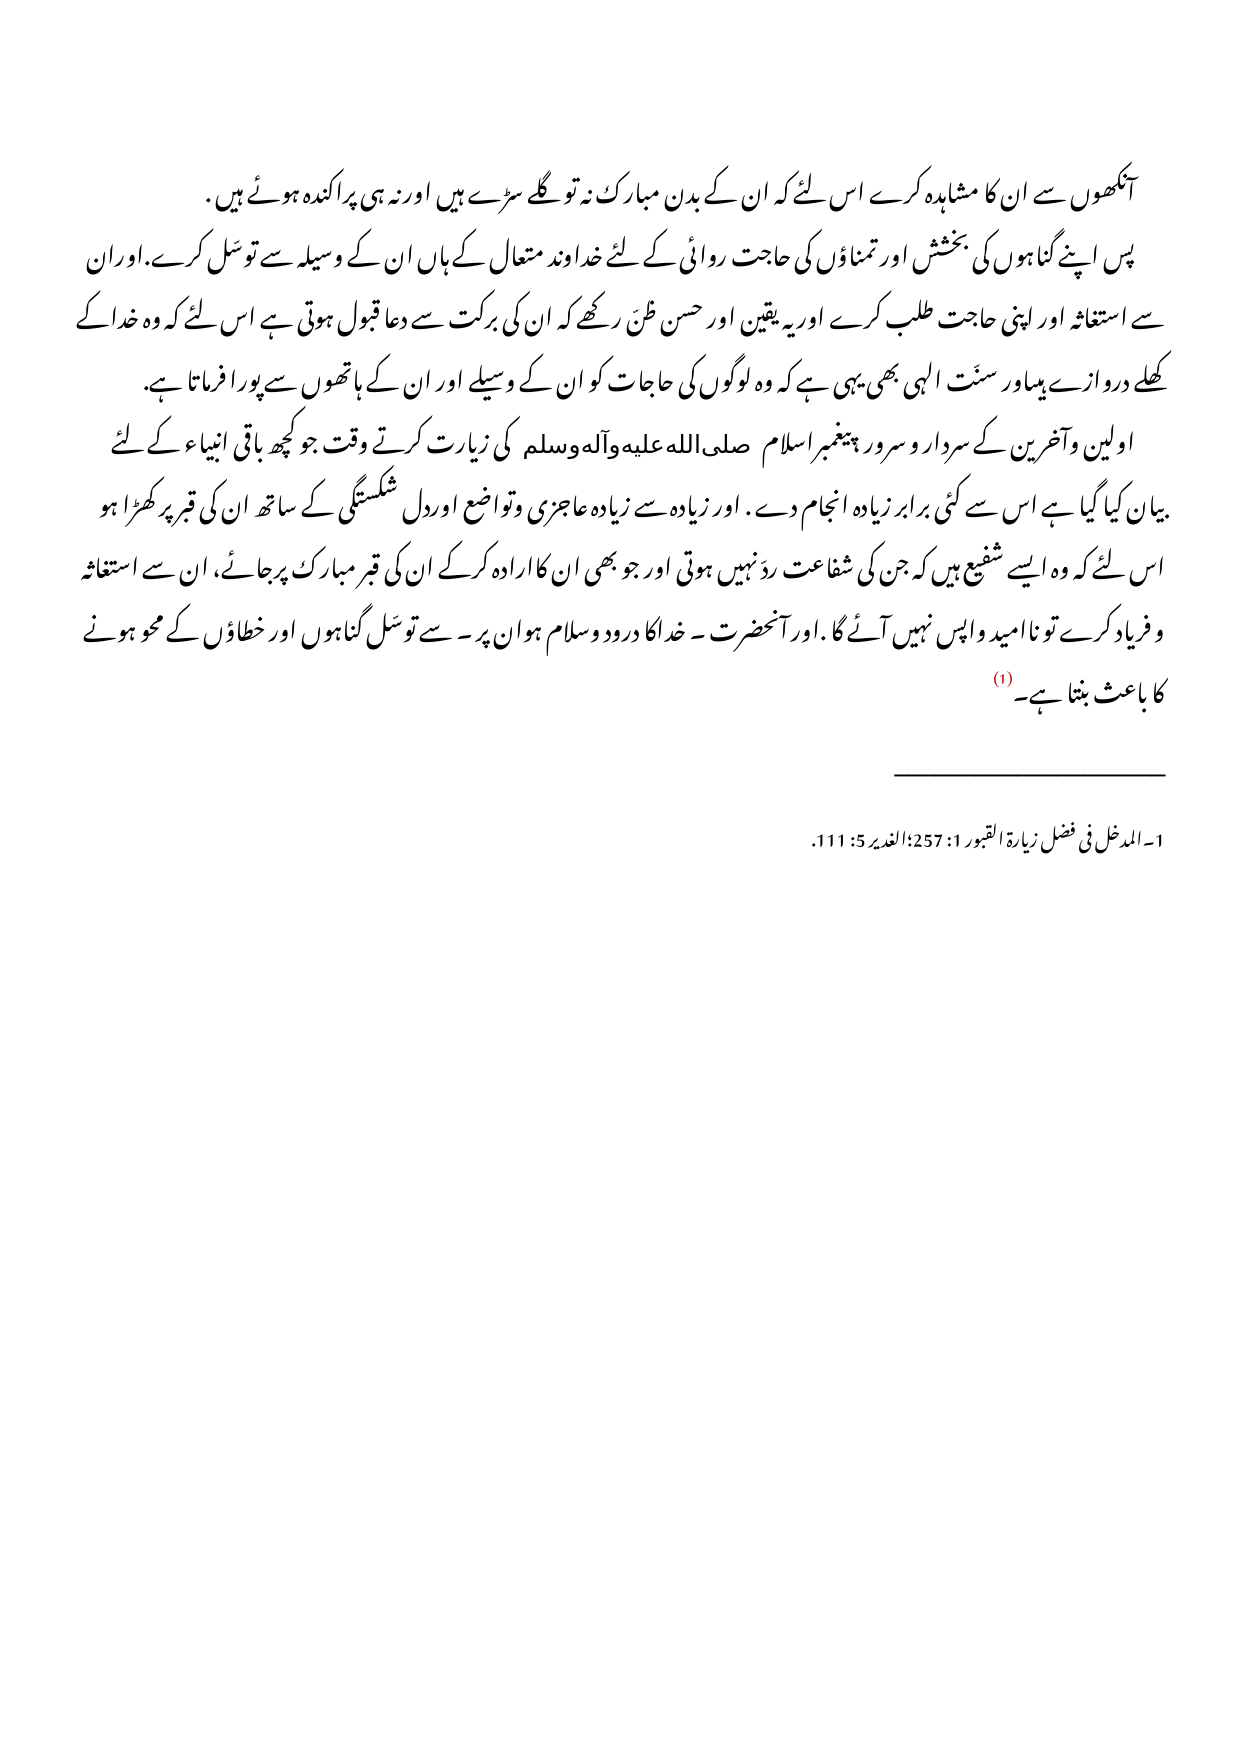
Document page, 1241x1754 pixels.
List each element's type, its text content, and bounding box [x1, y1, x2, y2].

text 1۔المدخل فی فضل زیارة القبور 1: 257؛الغدیر 5: 111. [75, 811, 1165, 858]
text اولین وآخرین کے سردار و سرور ،پیغمبراسلام صلى‌الله‌عليه‌وآله‌وسلم کی زیارت کرتے وقت جو کچھ باقی انبیاء کے لئے بیان کیا گیا ہے اس سے کئی برابر زیادہ انجام دے . اور زیادہ سے زیادہ عاجزی وتواضع اوردل شکستگی کے ساتھ ان کی قبرپر کھڑا ہو اس لئے کہ وہ ایسے شفیع ہیں کہ جن کی شفاعت ردّ نہیں ہوتی اور جو بھی ان کاارادہ کرکے ان کی قبر مبارک پرجائے، ان سے استغاثہ و فریاد کرے تو ناامید واپس نہیں آئے گا .اور آنحضرت ۔ خداکا درود وسلام ہوان پر ۔ سے توسّل گناہوں اور خطاؤں کے محو ہونے کا باعث بنتا ہے۔(1) [75, 406, 1165, 719]
text آنکھوں سے ان کا مشاہدہ کرے اس لئے کہ ان کے بدن مبارک نہ تو گلے سڑے ہیں اور نہ ہی پراکندہ ہوئے ہیں . [75, 156, 1165, 219]
text پس اپنے گناہوں کی بخشش اور تمناؤں کی حاجت روائی کے لئے خداوند متعال کے ہاں ان کے وسیلہ سے توسّل کرے.اوران سے استغاثہ اور اپنی حاجت طلب کرے اور یہ یقین اور حسن ظنّ رکھے کہ ان کی برکت سے دعا قبول ہوتی ہے اس لئے کہ وہ خداکے کھلے دروازے ہیںاور سنّت الہی بھی یہی ہے کہ وہ لوگوں کی حاجات کو ان کے وسیلے اور ان کے ہاتھوں سے پورا فرماتا ہے. [75, 219, 1165, 406]
text ____________________ [75, 719, 1165, 786]
